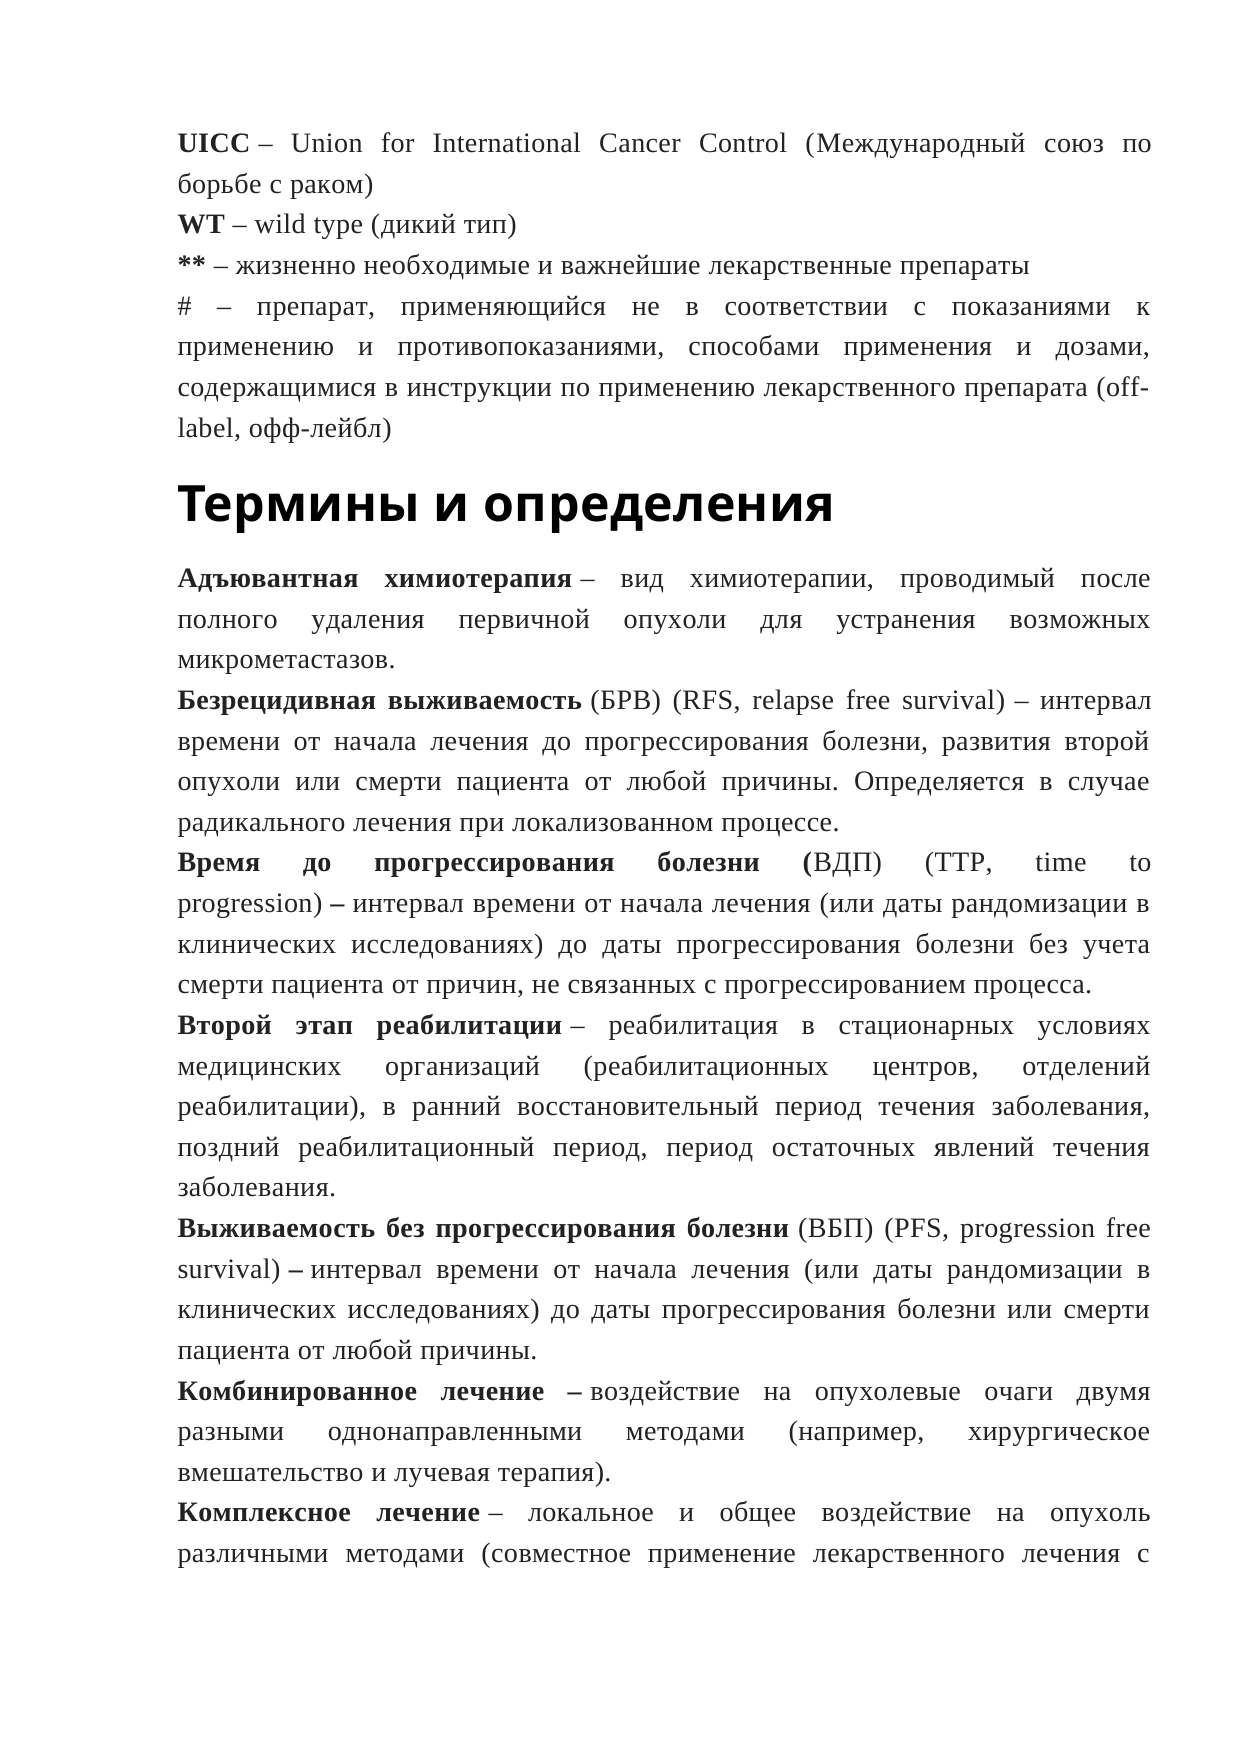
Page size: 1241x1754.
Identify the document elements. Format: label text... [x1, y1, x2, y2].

text Второй этап реабилитации – реабилитация в стационарных условиях медицинских организаций (реабилитационных центров, отделений реабилитации), в ранний восстановительный период течения заболевания, поздний реабилитационный период, период остаточных явлений течения заболевания. [177, 1000, 1152, 1203]
text Комбинированное лечение – воздействие на опухолевые очаги двумя разными однонаправленными методами (например, хирургическое вмешательство и лучевая терапия). [177, 1365, 1152, 1487]
text Время до прогрессирования болезни (ВДП) (TTP, time to progression) – интервал времени от начала лечения (или даты рандомизации в клинических исследованиях) до даты прогрессирования болезни без учета смерти пациента от причин, не связанных с прогрессированием процесса. [177, 837, 1152, 1000]
text UICC – Union for International Cancer Control (Международный союз по борьбе с раком) [177, 118, 1152, 199]
text Адъювантная химиотерапия – вид химиотерапии, проводимый после полного удаления первичной опухоли для устранения возможных микрометастазов. [177, 553, 1152, 675]
text Безрецидивная выживаемость (БРВ) (RFS, relapse free survival) – интервал времени от начала лечения до прогрессирования болезни, развития второй опухоли или смерти пациента от любой причины. Определяется в случае радикального лечения при локализованном процессе. [177, 675, 1152, 837]
text ** – жизненно необходимые и важнейшие лекарственные препараты [177, 240, 1152, 281]
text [177, 1487, 1152, 1568]
text WT – wild type (дикий тип) [177, 199, 1152, 240]
text Термины и определения [177, 468, 1152, 536]
text Выживаемость без прогрессирования болезни (ВБП) (PFS, progression free survival) – интервал времени от начала лечения (или даты рандомизации в клинических исследованиях) до даты прогрессирования болезни или смерти пациента от любой причины. [177, 1203, 1152, 1365]
text # – препарат, применяющийся не в соответствии с показаниями к применению и противопоказаниями, способами применения и дозами, содержащимися в инструкции по применению лекарственного препарата (off-label, офф-лейбл) [177, 281, 1152, 443]
